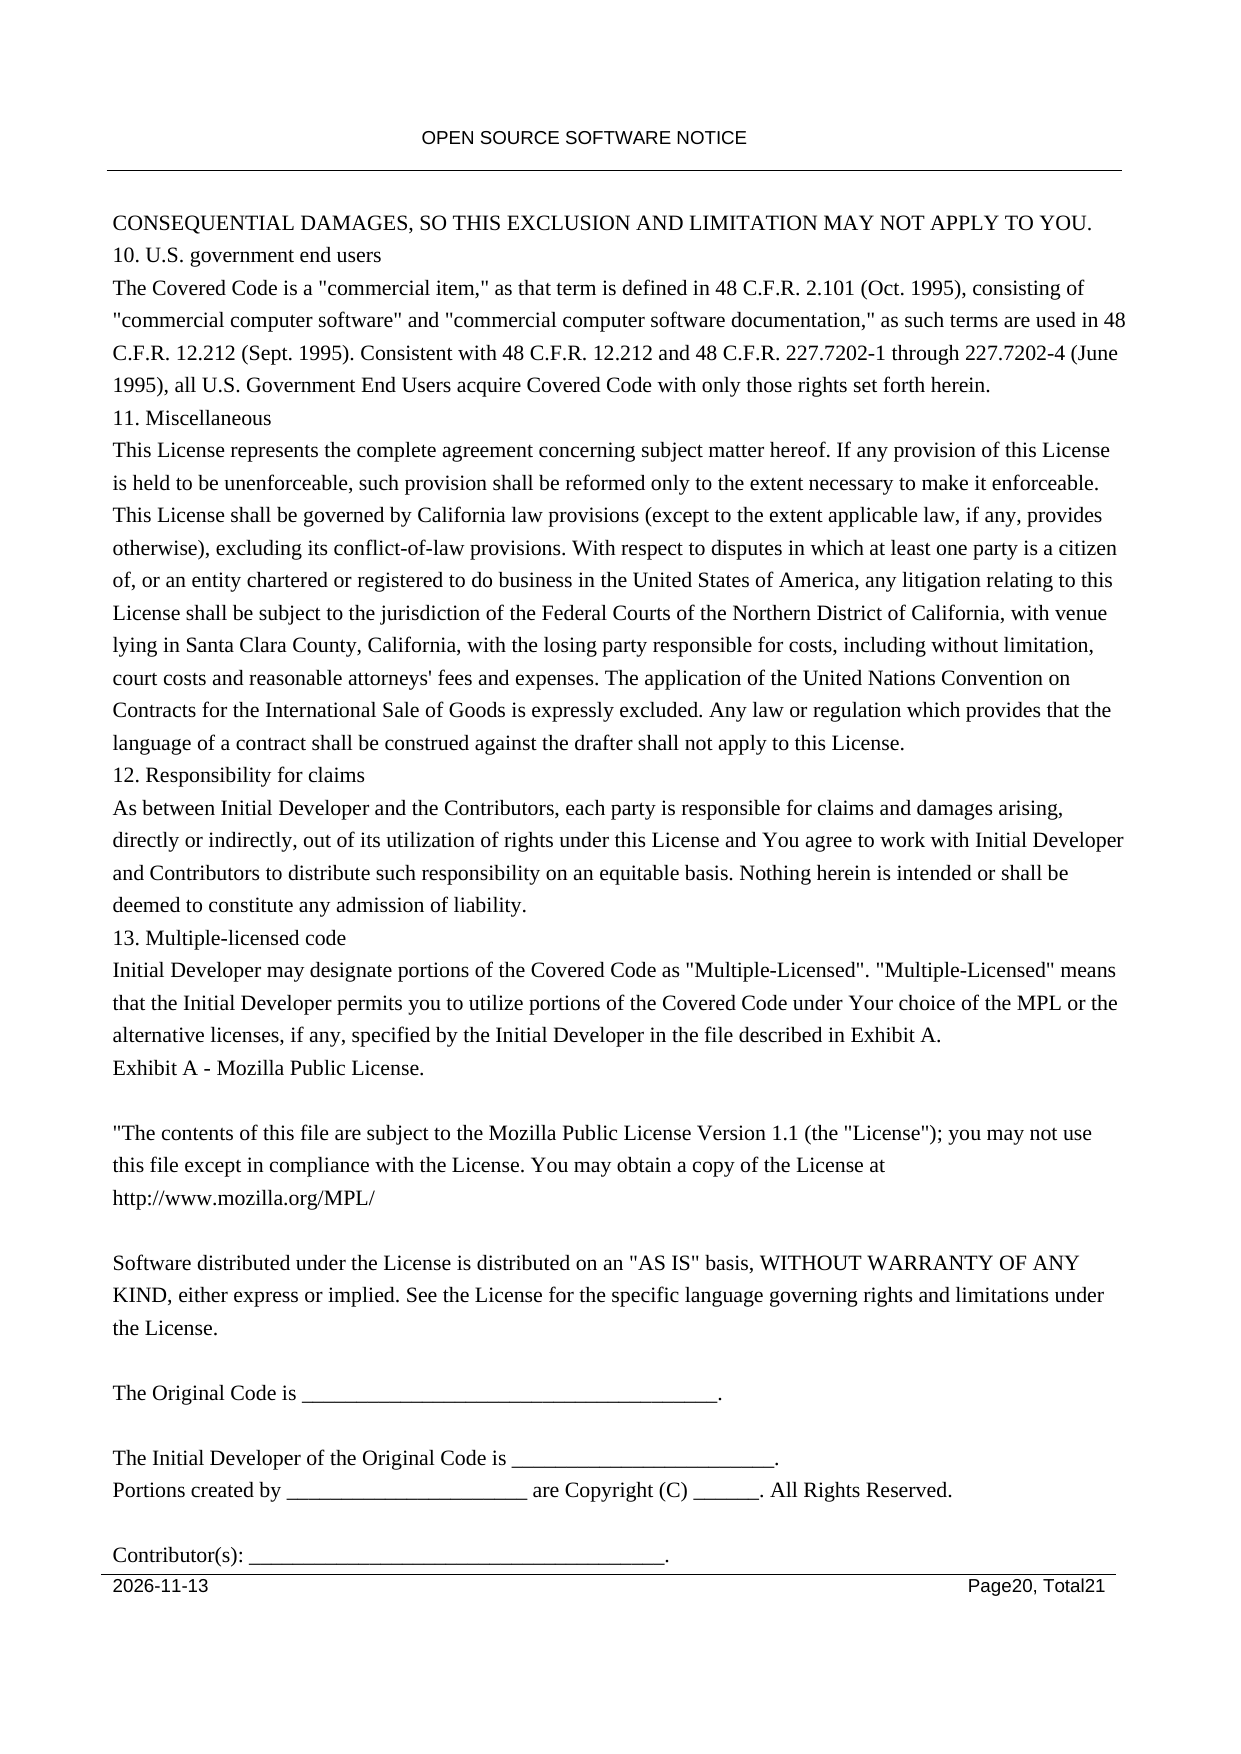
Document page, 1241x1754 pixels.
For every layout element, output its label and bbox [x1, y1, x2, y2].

text [112, 206, 1128, 1571]
